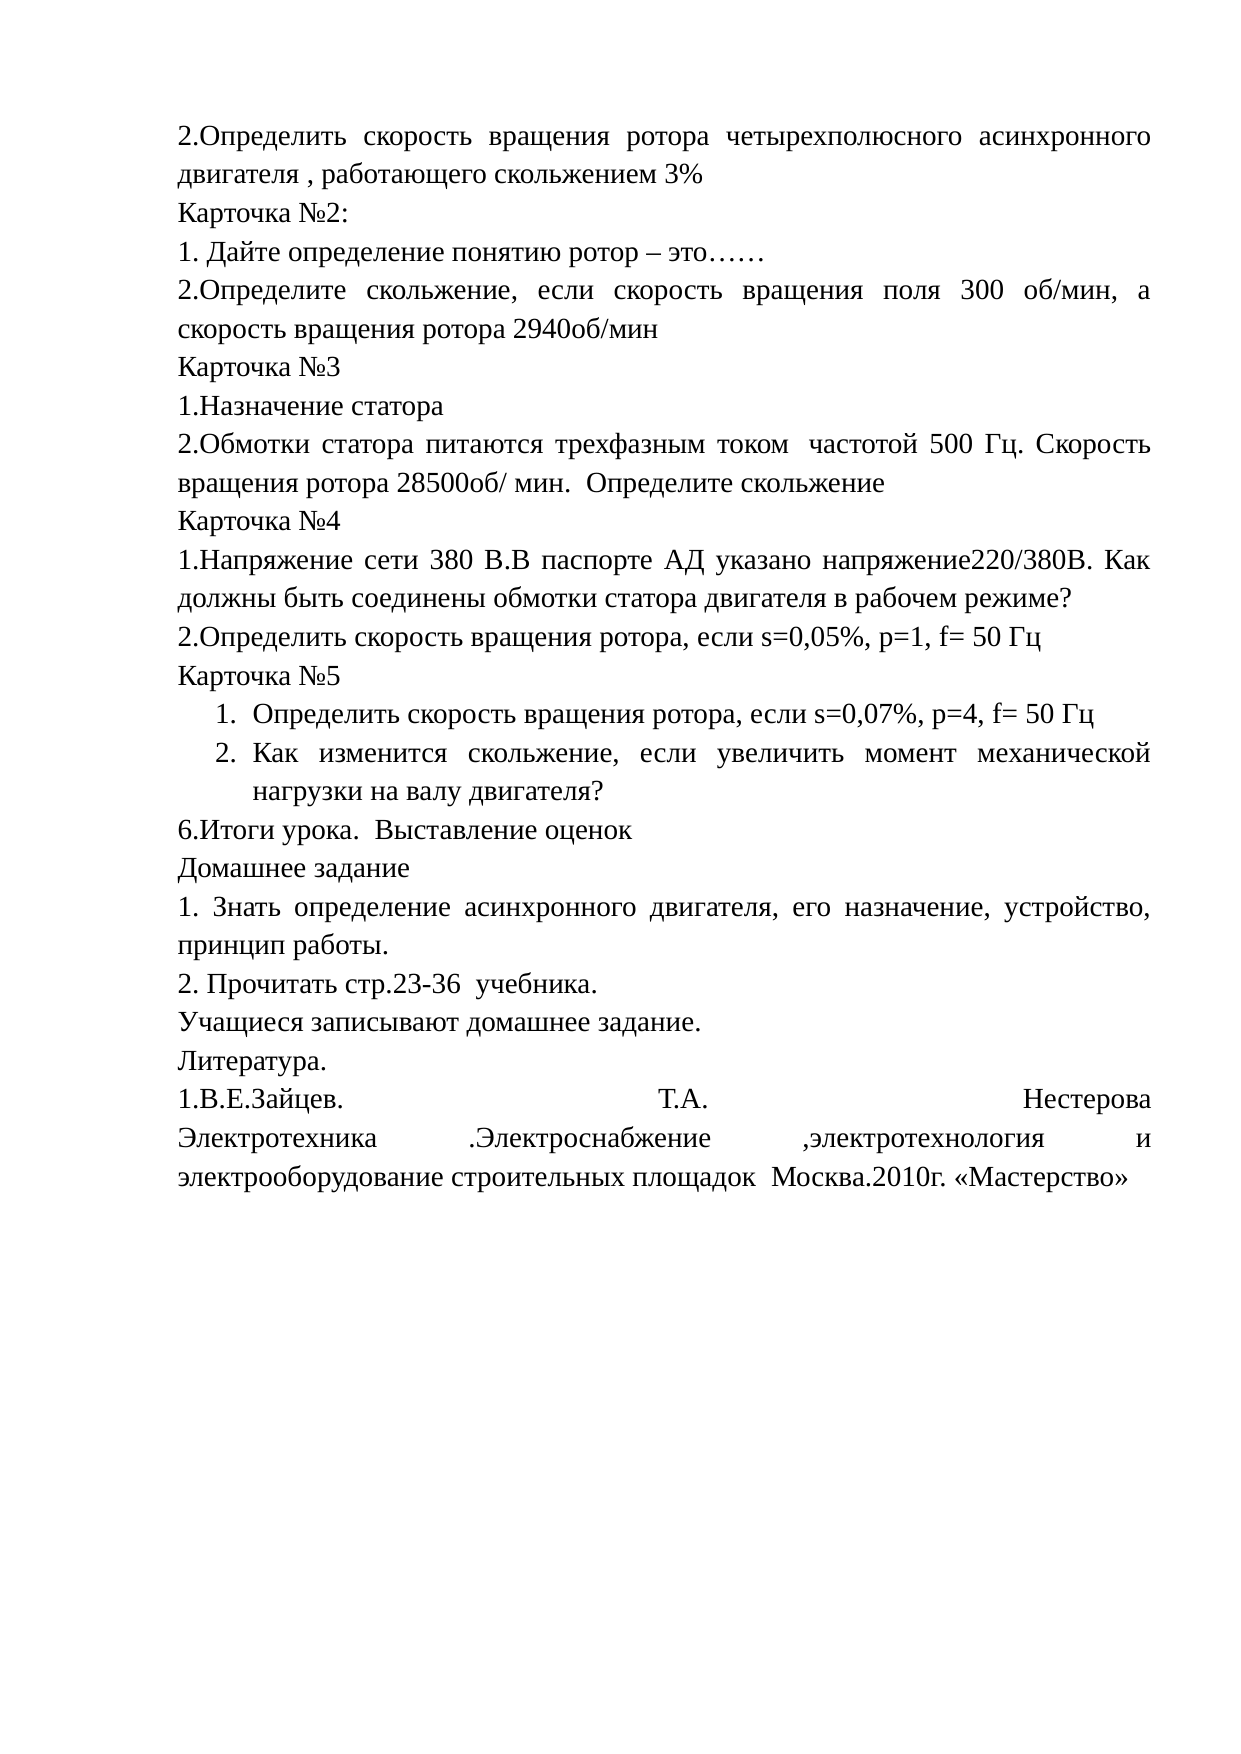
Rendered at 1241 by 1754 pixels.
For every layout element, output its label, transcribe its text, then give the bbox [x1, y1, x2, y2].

text 1. Знать определение асинхронного двигателя, его назначение, устройство, принцип работы. [177, 889, 1152, 961]
text Карточка №2: [177, 195, 1152, 229]
text 1. Дайте определение понятию ротор – это…… [177, 234, 1152, 267]
text 2.Определите скольжение, если скорость вращения поля 300 об/мин, а скорость вращения ротора 2940об/мин [177, 272, 1152, 344]
text Карточка №5 [177, 658, 1152, 691]
text 1.Напряжение сети 380 В.В паспорте АД указано напряжение220/380В. Как должны быть соединены обмотки статора двигателя в рабочем режиме? [177, 542, 1152, 614]
text 2.Определить скорость вращения ротора, если s=0,05%, р=1, f= 50 Гц [177, 619, 1152, 653]
text Карточка №3 [177, 349, 1152, 383]
text 1.В.Е.Зайцев. Т.А. Нестерова Электротехника .Электроснабжение ,электротехнология и электрооборудование строительных площадок Москва.2010г. «Мастерство» [177, 1082, 1152, 1192]
text 1.Назначение статора [177, 388, 1152, 421]
text 2.Определить скорость вращения ротора четырехполюсного асинхронного двигателя , работающего скольжением 3% [177, 118, 1152, 190]
text 2. Прочитать стр.23-36 учебника. [177, 966, 1152, 999]
text 2.Обмотки статора питаются трехфазным током частотой 500 Гц. Скорость вращения ротора 28500об/ мин. Определите скольжение [177, 426, 1152, 498]
list Определить скорость вращения ротора, если s=0,07%, р=4, f= 50 Гц [215, 696, 1152, 730]
text Учащиеся записывают домашнее задание. [177, 1004, 1152, 1038]
text Карточка №4 [177, 503, 1152, 537]
text Домашнее задание [177, 850, 1152, 884]
text 6.Итоги урока. Выставление оценок [177, 812, 1152, 845]
text Литература. [177, 1043, 1152, 1077]
list Как изменится скольжение, если увеличить момент механической нагрузки на валу двигателя? [215, 735, 1152, 807]
